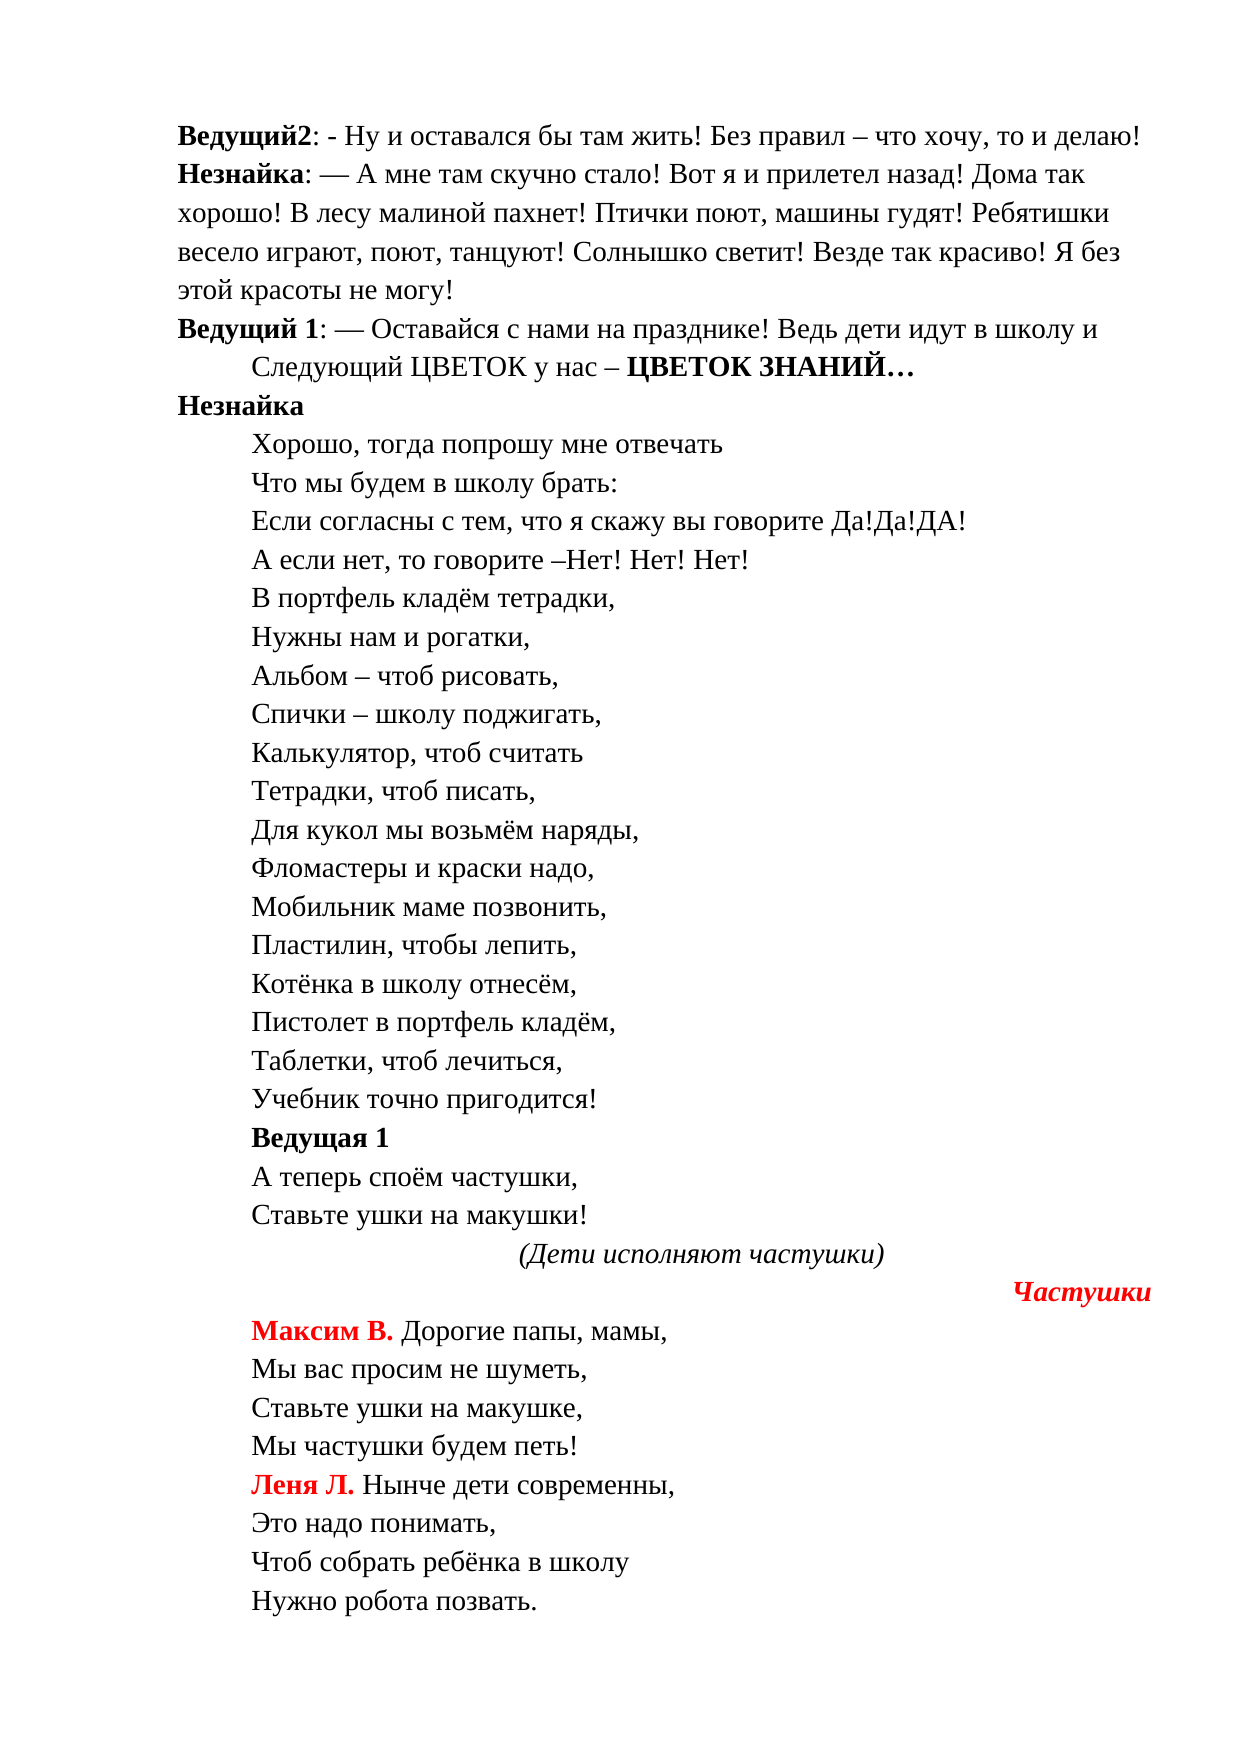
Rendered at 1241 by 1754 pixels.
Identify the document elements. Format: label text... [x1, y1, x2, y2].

text Мобильник маме позвонить, [177, 889, 1152, 922]
text Если согласны с тем, что я скажу вы говорите Да!Да!ДА! [177, 503, 1152, 537]
text Незнайка: — А мне там скучно стало! Вот я и прилетел назад! Дома так хорошо! В лесу малиной пахнет! Птички поют, машины гудят! Ребятишки весело играют, поют, танцуют! Солнышко светит! Везде так красиво! Я без этой красоты не могу! [177, 157, 1152, 306]
text Котёнка в школу отнесём, [177, 966, 1152, 999]
text А теперь споём частушки, [177, 1159, 1152, 1192]
text Следующий ЦВЕТОК у нас – ЦВЕТОК ЗНАНИЙ… [177, 349, 1152, 383]
text Пластилин, чтобы лепить, [177, 927, 1152, 961]
text Мы частушки будем петь! [177, 1428, 1152, 1462]
text Леня Л. Нынче дети современны, [177, 1467, 1152, 1501]
text Пистолет в портфель кладём, [177, 1004, 1152, 1038]
text Чтоб собрать ребёнка в школу [177, 1544, 1152, 1578]
text Учебник точно пригодится! [177, 1082, 1152, 1115]
text Спички – школу поджигать, [177, 696, 1152, 730]
text Калькулятор, чтоб считать [177, 735, 1152, 768]
text Это надо понимать, [177, 1506, 1152, 1539]
text В портфель кладём тетрадки, [177, 581, 1152, 614]
text Нужно робота позвать. [177, 1583, 1152, 1616]
text Альбом – чтоб рисовать, [177, 658, 1152, 691]
text Ведущий 1: — Оставайся с нами на празднике! Ведь дети идут в школу и [177, 311, 1152, 344]
text Ведущая 1 [177, 1120, 1152, 1154]
text Ведущий2: - Ну и оставался бы там жить! Без правил – что хочу, то и делаю! [177, 118, 1152, 152]
text Ставьте ушки на макушки! [177, 1197, 1152, 1231]
text Мы вас просим не шуметь, [177, 1351, 1152, 1385]
text Фломастеры и краски надо, [177, 850, 1152, 884]
text Ставьте ушки на макушке, [177, 1390, 1152, 1423]
text (Дети исполняют частушки) [177, 1236, 1152, 1269]
text Незнайка [177, 388, 1152, 421]
text Нужны нам и рогатки, [177, 619, 1152, 653]
text Хорошо, тогда попрошу мне отвечать [177, 426, 1152, 460]
text А если нет, то говорите –Нет! Нет! Нет! [177, 542, 1152, 576]
text Тетрадки, чтоб писать, [177, 773, 1152, 807]
text Таблетки, чтоб лечиться, [177, 1043, 1152, 1077]
text Максим В. Дорогие папы, мамы, [177, 1313, 1152, 1346]
text Что мы будем в школу брать: [177, 465, 1152, 498]
text Частушки [177, 1274, 1152, 1308]
text Для кукол мы возьмём наряды, [177, 812, 1152, 845]
